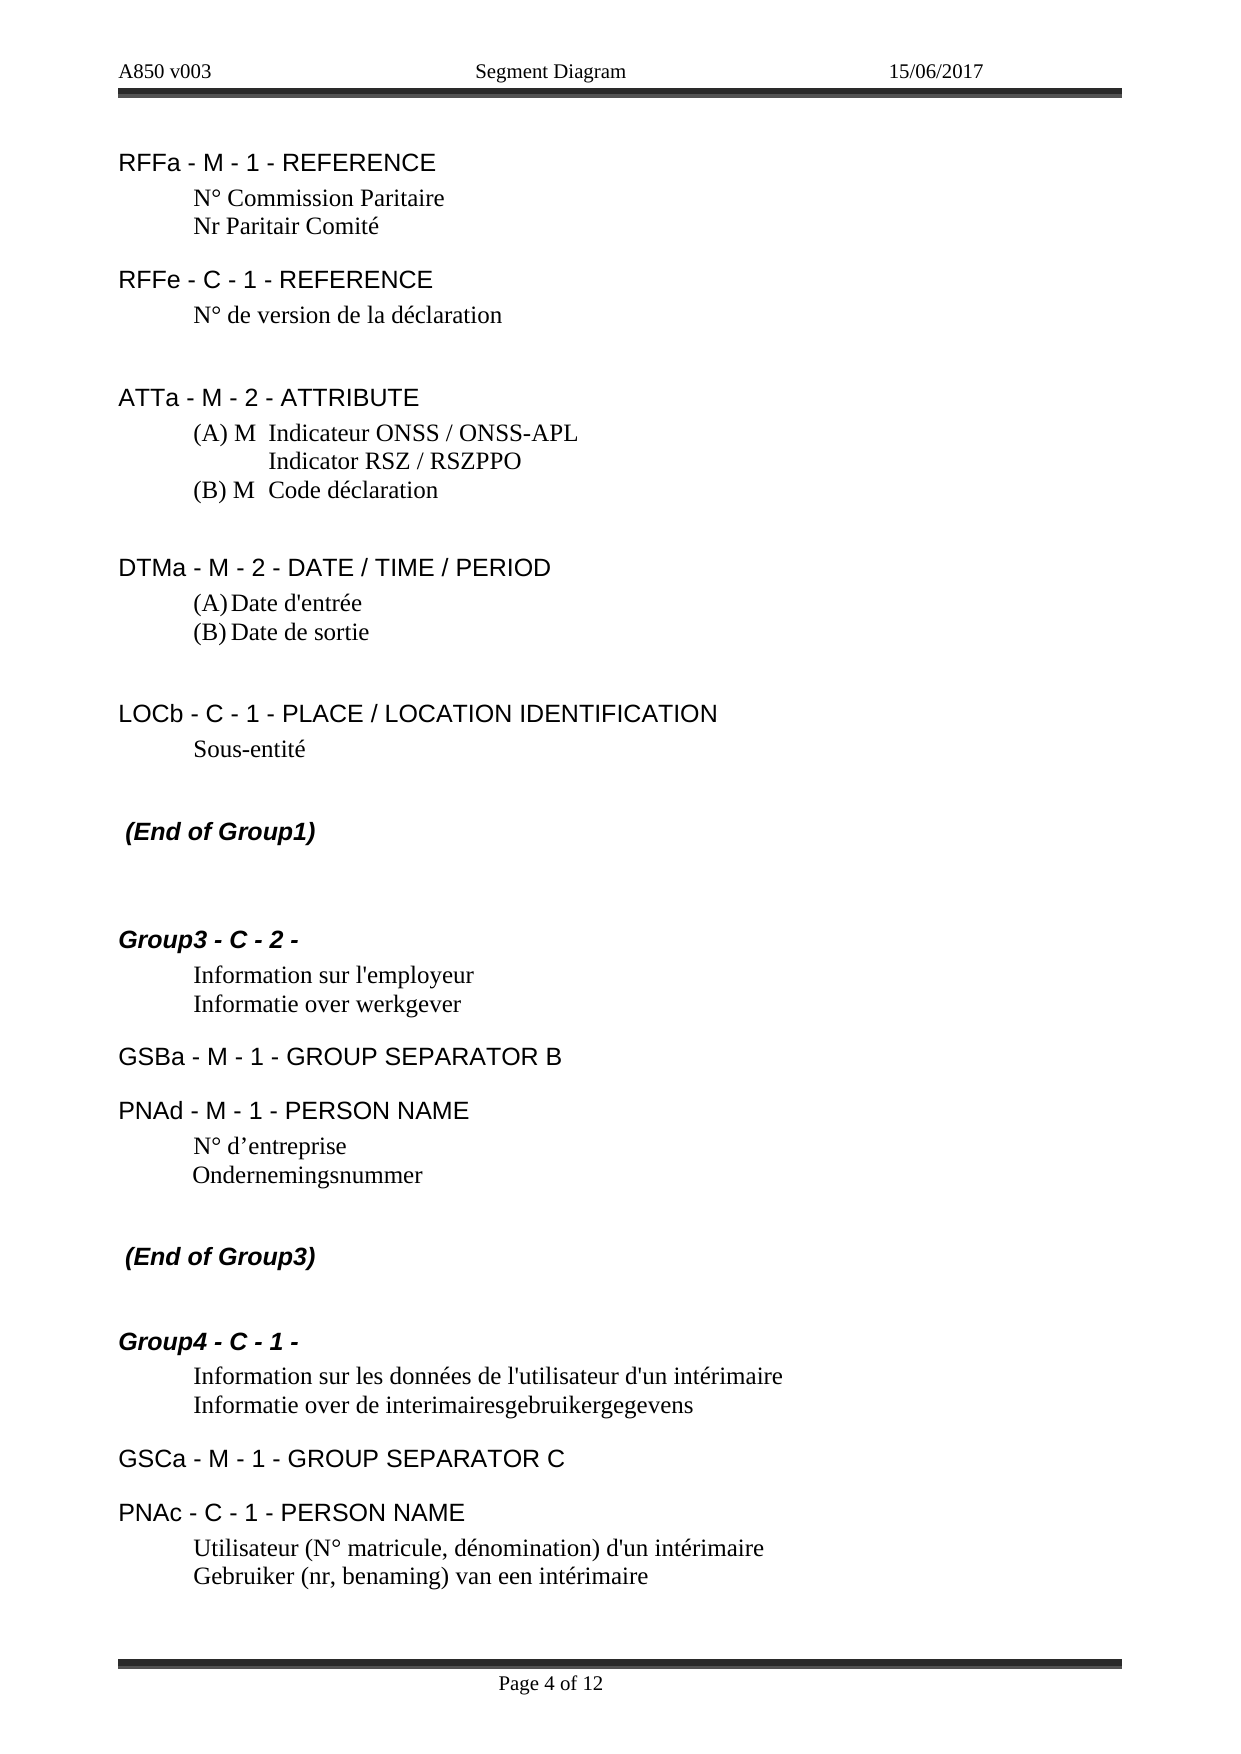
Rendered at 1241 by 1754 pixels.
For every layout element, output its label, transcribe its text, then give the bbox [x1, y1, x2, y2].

text Information sur les données de l'utilisateur d'un intérimaire [118, 1361, 1122, 1390]
subtitle Group3 - C - 2 - [118, 925, 1122, 954]
subtitle RFFe - C - 1 - REFERENCE [118, 265, 1122, 294]
text (B) M Code déclaration [118, 475, 1122, 504]
text Nr Paritair Comité [118, 211, 1122, 240]
subtitle (End of Group3) [118, 1242, 1122, 1271]
text Informatie over werkgever [118, 989, 1122, 1017]
subtitle ATTa - M - 2 - ATTRIBUTE [118, 383, 1122, 411]
text Utilisateur (N° matricule, dénomination) d'un intérimaire Gebruiker (nr, benaming) van een intérimaire [118, 1533, 1122, 1590]
text Sous-entité [118, 734, 1122, 763]
subtitle LOCb - C - 1 - PLACE / LOCATION IDENTIFICATION [118, 699, 1122, 728]
text N° d’entreprise [193, 1131, 1122, 1160]
list Date d'entrée [193, 588, 1122, 617]
text N° Commission Paritaire [118, 183, 1122, 211]
text Ondernemingsnummer [192, 1160, 1122, 1189]
text Informatie over de interimairesgebruikergegevens [118, 1390, 1122, 1419]
subtitle GSBa - M - 1 - GROUP SEPARATOR B [118, 1042, 1122, 1071]
subtitle GSCa - M - 1 - GROUP SEPARATOR C [118, 1444, 1122, 1473]
text (A) M Indicateur ONSS / ONSS-APL [118, 418, 1122, 446]
subtitle DTMa - M - 2 - DATE / TIME / PERIOD [118, 553, 1122, 582]
text Indicator RSZ / RSZPPO [118, 446, 1122, 475]
list Date de sortie [193, 617, 1122, 646]
subtitle (End of Group1) [118, 817, 1122, 846]
subtitle Group4 - C - 1 - [118, 1326, 1122, 1355]
subtitle RFFa - M - 1 - REFERENCE [118, 148, 1122, 176]
subtitle PNAc - C - 1 - PERSON NAME [118, 1498, 1122, 1526]
text N° de version de la déclaration [118, 300, 1122, 329]
text Information sur l'employeur [118, 960, 1122, 989]
subtitle PNAd - M - 1 - PERSON NAME [118, 1096, 1122, 1125]
